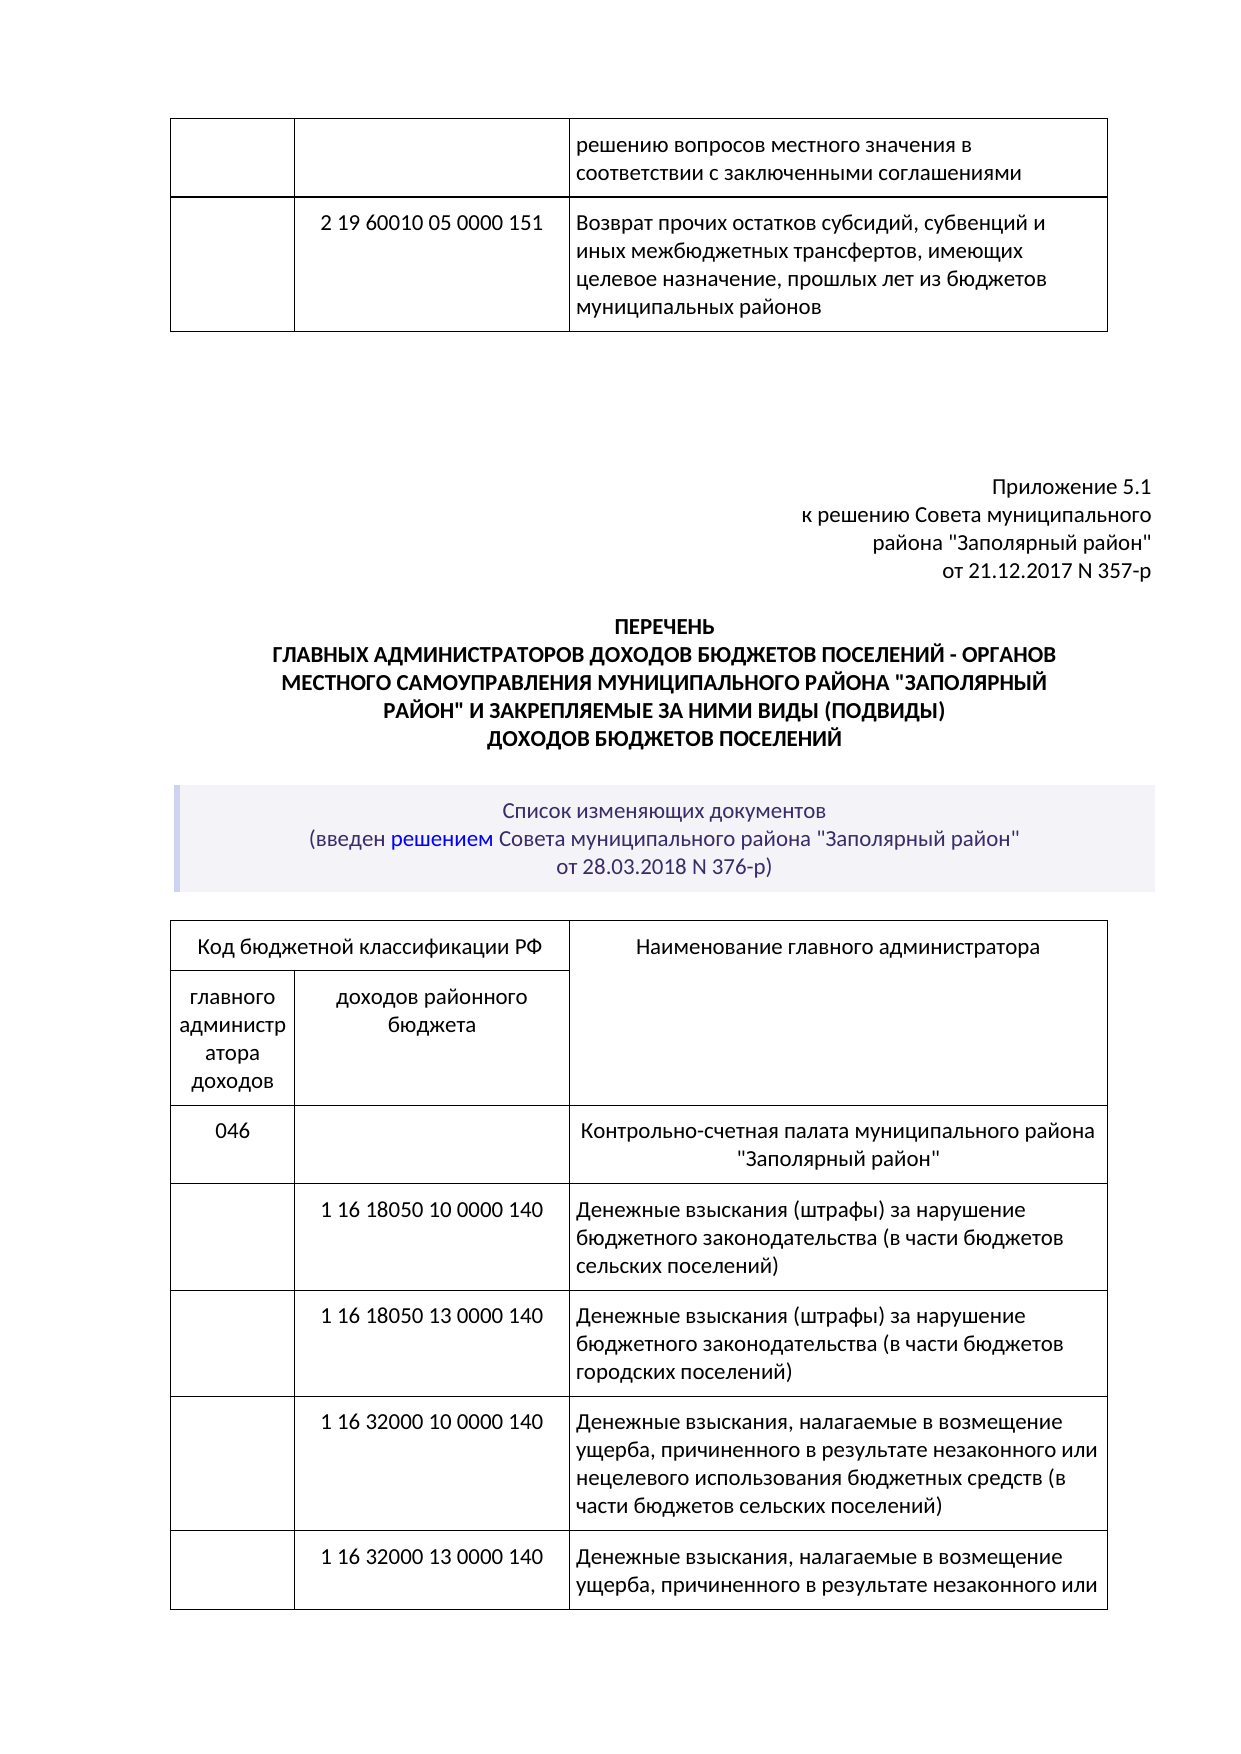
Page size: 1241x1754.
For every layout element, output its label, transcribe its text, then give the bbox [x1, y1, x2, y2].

table_cell Денежные взыскания, налагаемые в возмещение ущерба, причиненного в результате незаконного или нецелевого использования бюджетных средств (в части бюджетов сельских поселений) [570, 1397, 1107, 1530]
table_cell [171, 198, 294, 331]
title РАЙОН" И ЗАКРЕПЛЯЕМЫЕ ЗА НИМИ ВИДЫ (ПОДВИДЫ) [177, 696, 1152, 724]
text Приложение 5.1 [177, 472, 1152, 500]
table_cell [171, 119, 294, 196]
text от 21.12.2017 N 357-р [177, 556, 1152, 584]
table_cell Денежные взыскания (штрафы) за нарушение бюджетного законодательства (в части бюджетов сельских поселений) [570, 1184, 1107, 1289]
table_cell [171, 1531, 294, 1608]
text района "Заполярный район" [177, 528, 1152, 556]
title ГЛАВНЫХ АДМИНИСТРАТОРОВ ДОХОДОВ БЮДЖЕТОВ ПОСЕЛЕНИЙ - ОРГАНОВ [177, 640, 1152, 668]
table_cell [171, 1184, 294, 1289]
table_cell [295, 119, 569, 196]
title ПЕРЕЧЕНЬ [177, 612, 1152, 640]
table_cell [570, 1531, 1107, 1608]
table_cell 1 16 18050 10 0000 140 [295, 1184, 569, 1289]
table_cell [295, 1106, 569, 1183]
table_cell доходов районного бюджета [295, 971, 569, 1105]
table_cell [570, 119, 1107, 196]
table_header Список изменяющих документов (введен решением Совета муниципального района "Заполярный район" от 28.03.2018 N 376-р) [180, 785, 1149, 892]
title ДОХОДОВ БЮДЖЕТОВ ПОСЕЛЕНИЙ [177, 724, 1152, 752]
table_cell Возврат прочих остатков субсидий, субвенций и иных межбюджетных трансфертов, имеющих целевое назначение, прошлых лет из бюджетов муниципальных районов [570, 198, 1107, 331]
table_cell 1 16 18050 13 0000 140 [295, 1291, 569, 1396]
table_cell [171, 1291, 294, 1396]
table_cell 2 19 60010 05 0000 151 [295, 198, 569, 331]
table_cell [171, 1397, 294, 1530]
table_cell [295, 1531, 569, 1608]
table_cell главного администратора доходов [171, 971, 294, 1105]
table_cell Денежные взыскания (штрафы) за нарушение бюджетного законодательства (в части бюджетов городских поселений) [570, 1291, 1107, 1396]
table_header Код бюджетной классификации РФ [171, 921, 569, 970]
table_cell Контрольно-счетная палата муниципального района "Заполярный район" [570, 1106, 1107, 1183]
text к решению Совета муниципального [177, 500, 1152, 528]
table_cell 046 [171, 1106, 294, 1183]
title МЕСТНОГО САМОУПРАВЛЕНИЯ МУНИЦИПАЛЬНОГО РАЙОНА "ЗАПОЛЯРНЫЙ [177, 668, 1152, 696]
table_header Наименование главного администратора [570, 921, 1107, 1105]
table_cell 1 16 32000 10 0000 140 [295, 1397, 569, 1530]
